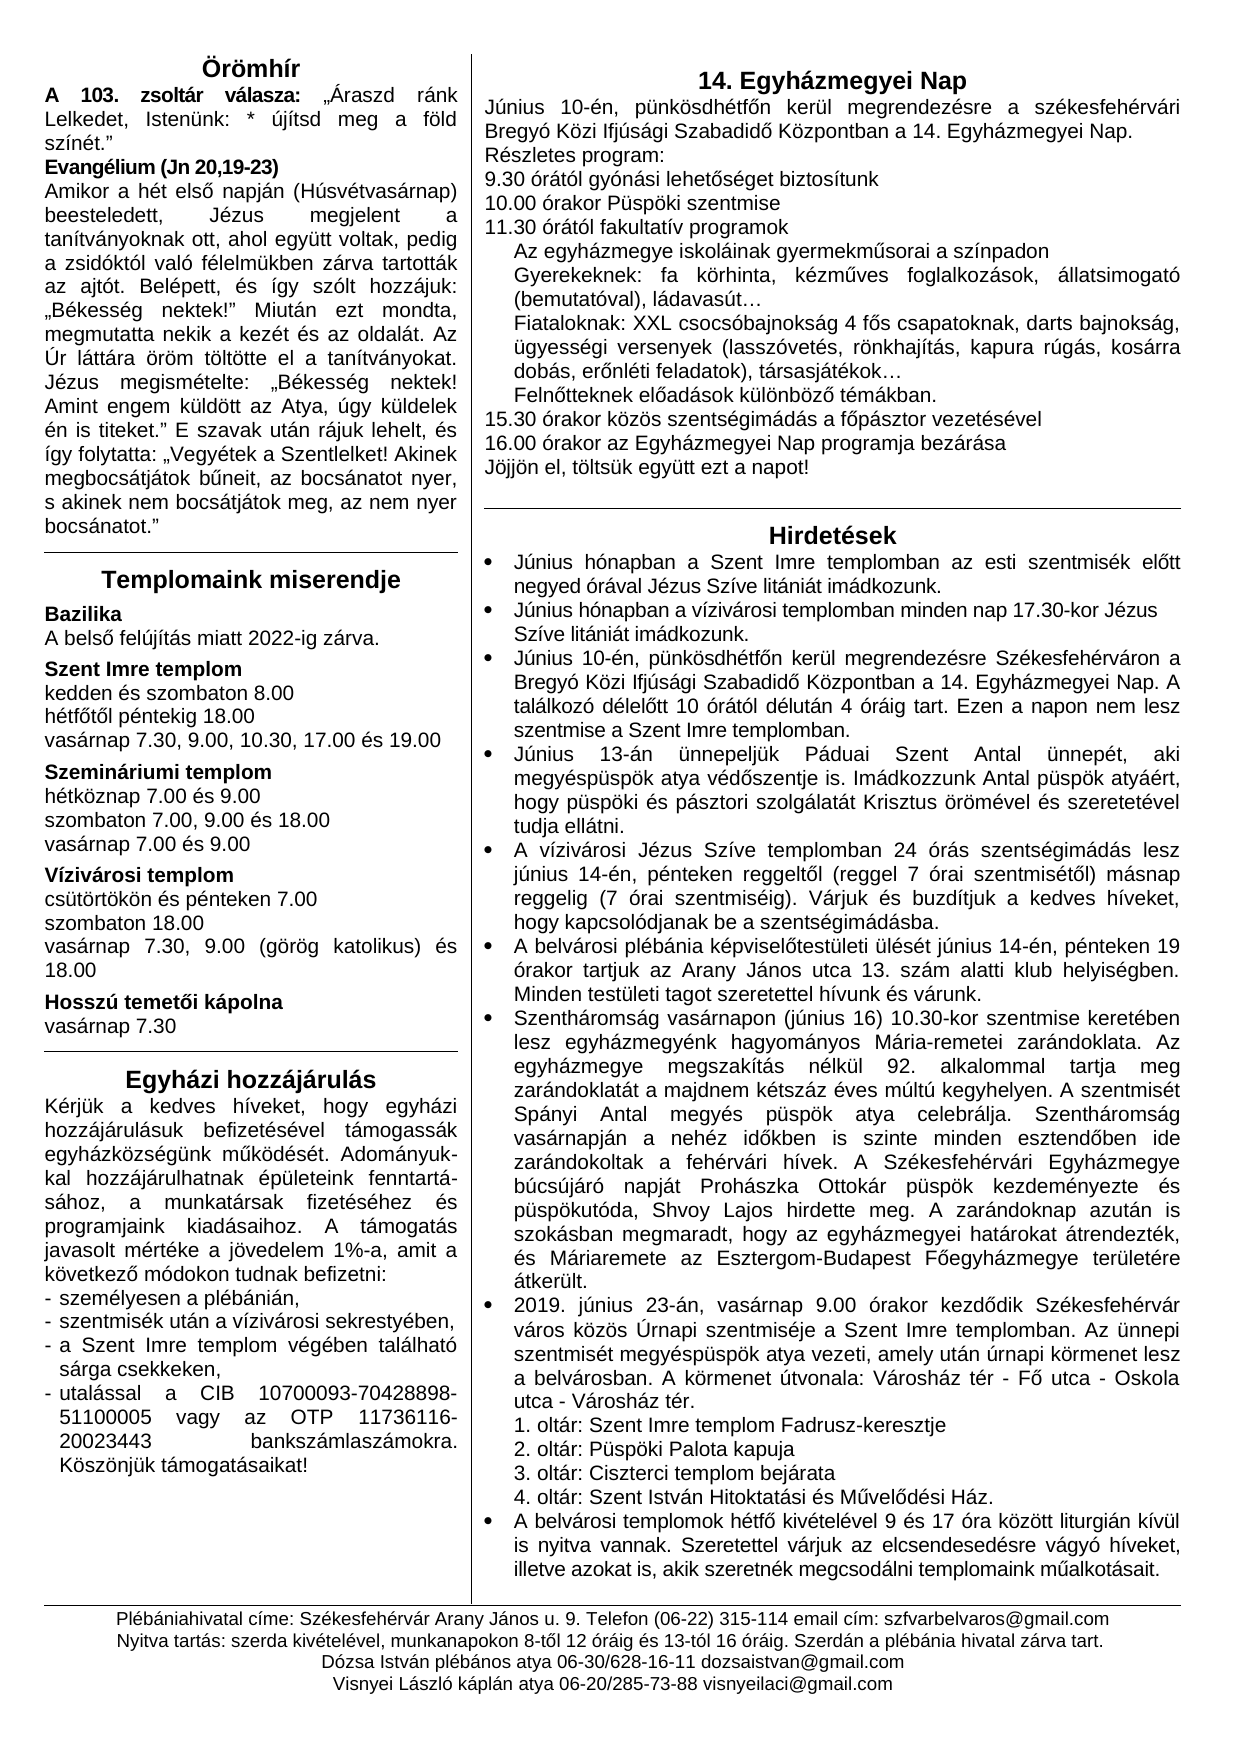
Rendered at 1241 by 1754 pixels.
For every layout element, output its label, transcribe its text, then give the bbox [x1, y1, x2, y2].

list A belvárosi plébánia képviselőtestületi ülését június 14-én, pénteken 19 órakor tartjuk az Arany János utca 13. szám alatti klub helyiségben. Minden testületi tagot szeretettel hívunk és várunk. [484, 934, 1181, 1006]
text vasárnap 7.00 és 9.00 [44, 831, 458, 855]
list Visnyei László káplán atya 06-20/285-73-88 visnyeilaci@gmail.com [44, 1673, 1181, 1694]
list szentmisék után a vízivárosi sekrestyében, [44, 1309, 458, 1333]
list A vízivárosi Jézus Szíve templomban 24 órás szentségimádás lesz június 14-én, pénteken reggeltől (reggel 7 órai szentmisétől) másnap reggelig (7 órai szentmiséig). Várjuk és buzdítjuk a kedves híveket, hogy kapcsolódjanak be a szentségimádásba. [484, 838, 1181, 934]
text Hosszú temetői kápolna vasárnap 7.30 [44, 989, 458, 1037]
list Fiataloknak: XXL csocsóbajnokság 4 fős csapatoknak, darts bajnokság, ügyességi versenyek (lasszóvetés, rönkhajítás, kapura rúgás, kosárra dobás, erőnléti feladatok), társasjátékok… [514, 311, 1181, 383]
list A belvárosi templomok hétfő kivételével 9 és 17 óra között liturgián kívül is nyitva vannak. Szeretettel várjuk az elcsendesedésre vágyó híveket, illetve azokat is, akik szeretnék megcsodálni templomaink műalkotásait. [484, 1509, 1181, 1581]
text Június 10-én, pünkösdhétfőn kerül megrendezésre a székesfehérvári Bregyó Közi Ifjúsági Szabadidő Központban a 14. Egyházmegyei Nap. Részletes program: [484, 95, 1181, 167]
text vasárnap 7.30, 9.00 (görög katolikus) és 18.00 [44, 934, 458, 982]
list Június 13-án ünnepeljük Páduai Szent Antal ünnepét, aki megyéspüspök atya védőszentje is. Imádkozzunk Antal püspök atyáért, hogy püspöki és pásztori szolgálatát Krisztus örömével és szeretetével tudja ellátni. [484, 742, 1181, 838]
list Nyitva tartás: szerda kivételével, munkanapokon 8-től 12 óráig és 13-tól 16 óráig. Szerdán a plébánia hivatal zárva tart. Dózsa István plébános atya 06-30/628-16-11 dozsaistvan@gmail.com [44, 1630, 1181, 1673]
text csütörtökön és pénteken 7.00 [44, 886, 458, 910]
text A 103. zsoltár válasza: „Áraszd ránk Lelkedet, Istenünk: * újítsd meg a föld színét.” [44, 83, 458, 154]
text Amikor a hét első napján (Húsvétvasárnap) beesteledett, Jézus megjelent a tanítványoknak ott, ahol együtt voltak, pedig a zsidóktól való félelmükben zárva tartották az ajtót. Belépett, és így szólt hozzájuk: „Békesség nektek!” Miután ezt mondta, megmutatta nekik a kezét és az oldalát. Az Úr láttára öröm töltötte el a tanítványokat. Jézus megismételte: „Békesség nektek! Amint engem küldött az Atya, úgy küldelek én is titeket.” E szavak után rájuk lehelt, és így folytatta: „Vegyétek a Szentlelket! Akinek megbocsátjátok bűneit, az bocsánatot nyer, s akinek nem bocsátjátok meg, az nem nyer bocsánatot.” [44, 178, 458, 538]
list Felnőtteknek előadások különböző témákban. [514, 383, 1181, 407]
text Evangélium (Jn 20,19-23) [44, 154, 458, 178]
text Szent Imre templom kedden és szombaton 8.00 [44, 656, 458, 704]
list Az egyházmegye iskoláinak gyermekműsorai a színpadon Gyerekeknek: fa körhinta, kézműves foglalkozások, állatsimogató (bemutatóval), ládavasút… [514, 239, 1181, 311]
text hétfőtől péntekig 18.00 vasárnap 7.30, 9.00, 10.30, 17.00 és 19.00 [44, 704, 458, 752]
subtitle 14. Egyházmegyei Nap [484, 66, 1181, 95]
text Vízivárosi templom [44, 862, 458, 886]
text 16.00 órakor az Egyházmegyei Nap programja bezárása Jöjjön el, töltsük együtt ezt a napot! [484, 431, 1181, 482]
subtitle Hirdetések [484, 521, 1181, 550]
text 10.00 órakor Püspöki szentmise [484, 191, 1181, 215]
subtitle Templomaink miserendje [44, 565, 458, 594]
list személyesen a plébánián, [44, 1285, 458, 1309]
list Június hónapban a vízivárosi templomban minden nap 17.30-kor Jézus Szíve litániát imádkozunk. [484, 598, 1181, 646]
text hétköznap 7.00 és 9.00 [44, 783, 458, 807]
list Június hónapban a Szent Imre templomban az esti szentmisék előtt negyed órával Jézus Szíve litániát imádkozunk. [484, 550, 1181, 598]
list 2019. június 23-án, vasárnap 9.00 órakor kezdődik Székesfehérvár város közös Úrnapi szentmiséje a Szent Imre templomban. Az ünnepi szentmisét megyéspüspök atya vezeti, amely után úrnapi körmenet lesz a belvárosban. A körmenet útvonala: Városház tér - Fő utca - Oskola utca - Városház tér. 1. oltár: Szent Imre templom Fadrusz-keresztje 2. oltár: Püspöki Palota kapuja 3. oltár: Ciszterci templom bejárata 4. oltár: Szent István Hitoktatási és Művelődési Ház. [484, 1293, 1181, 1509]
text szombaton 7.00, 9.00 és 18.00 [44, 807, 458, 831]
list a Szent Imre templom végében található sárga csekkeken, [44, 1333, 458, 1381]
text 9.30 órától gyónási lehetőséget biztosítunk [484, 167, 1181, 191]
text 15.30 órakor közös szentségimádás a főpásztor vezetésével [484, 407, 1181, 431]
list Június 10-én, pünkösdhétfőn kerül megrendezésre Székesfehérváron a Bregyó Közi Ifjúsági Szabadidő Központban a 14. Egyházmegyei Nap. A találkozó délelőtt 10 órától délután 4 óráig tart. Ezen a napon nem lesz szentmise a Szent Imre templomban. [484, 646, 1181, 742]
text Kérjük a kedves híveket, hogy egyházi hozzájárulásuk befizetésével támogassák egyházközségünk működését. Adományukkal hozzájárulhatnak épületeink fenntartásához, a munkatársak fizetéséhez és programjaink kiadásaihoz. A támogatás javasolt mértéke a jövedelem 1%-a, amit a következő módokon tudnak befizetni: [44, 1094, 458, 1285]
list Szentháromság vasárnapon (június 16) 10.30-kor szentmise keretében lesz egyházmegyénk hagyományos Mária-remetei zarándoklata. Az egyházmegye megszakítás nélkül 92. alkalommal tartja meg zarándoklatát a majdnem kétszáz éves múltú kegyhelyen. A szentmisét Spányi Antal megyés püspök atya celebrálja. Szentháromság vasárnapján a nehéz időkben is szinte minden esztendőben ide zarándokoltak a fehérvári hívek. A Székesfehérvári Egyházmegye búcsújáró napját Prohászka Ottokár püspök kezdeményezte és püspökutóda, Shvoy Lajos hirdette meg. A zarándoknap azután is szokásban megmaradt, hogy az egyházmegyei határokat átrendezték, és Máriaremete az Esztergom-Budapest Főegyházmegye területére átkerült. [484, 1006, 1181, 1293]
subtitle Egyházi hozzájárulás [44, 1065, 458, 1094]
text Szemináriumi templom [44, 759, 458, 783]
text 11.30 órától fakultatív programok [484, 215, 1181, 239]
list utalással a CIB 10700093-70428898-51100005 vagy az OTP 11736116-20023443 bankszámlaszámokra. Köszönjük támogatásaikat! [44, 1381, 458, 1477]
text szombaton 18.00 [44, 910, 458, 934]
list Plébániahivatal címe: Székesfehérvár Arany János u. 9. Telefon (06-22) 315-114 email cím: szfvarbelvaros@gmail.com [44, 1606, 1181, 1630]
text Bazilika A belső felújítás miatt 2022-ig zárva. [44, 601, 458, 649]
subtitle Örömhír [44, 54, 458, 83]
